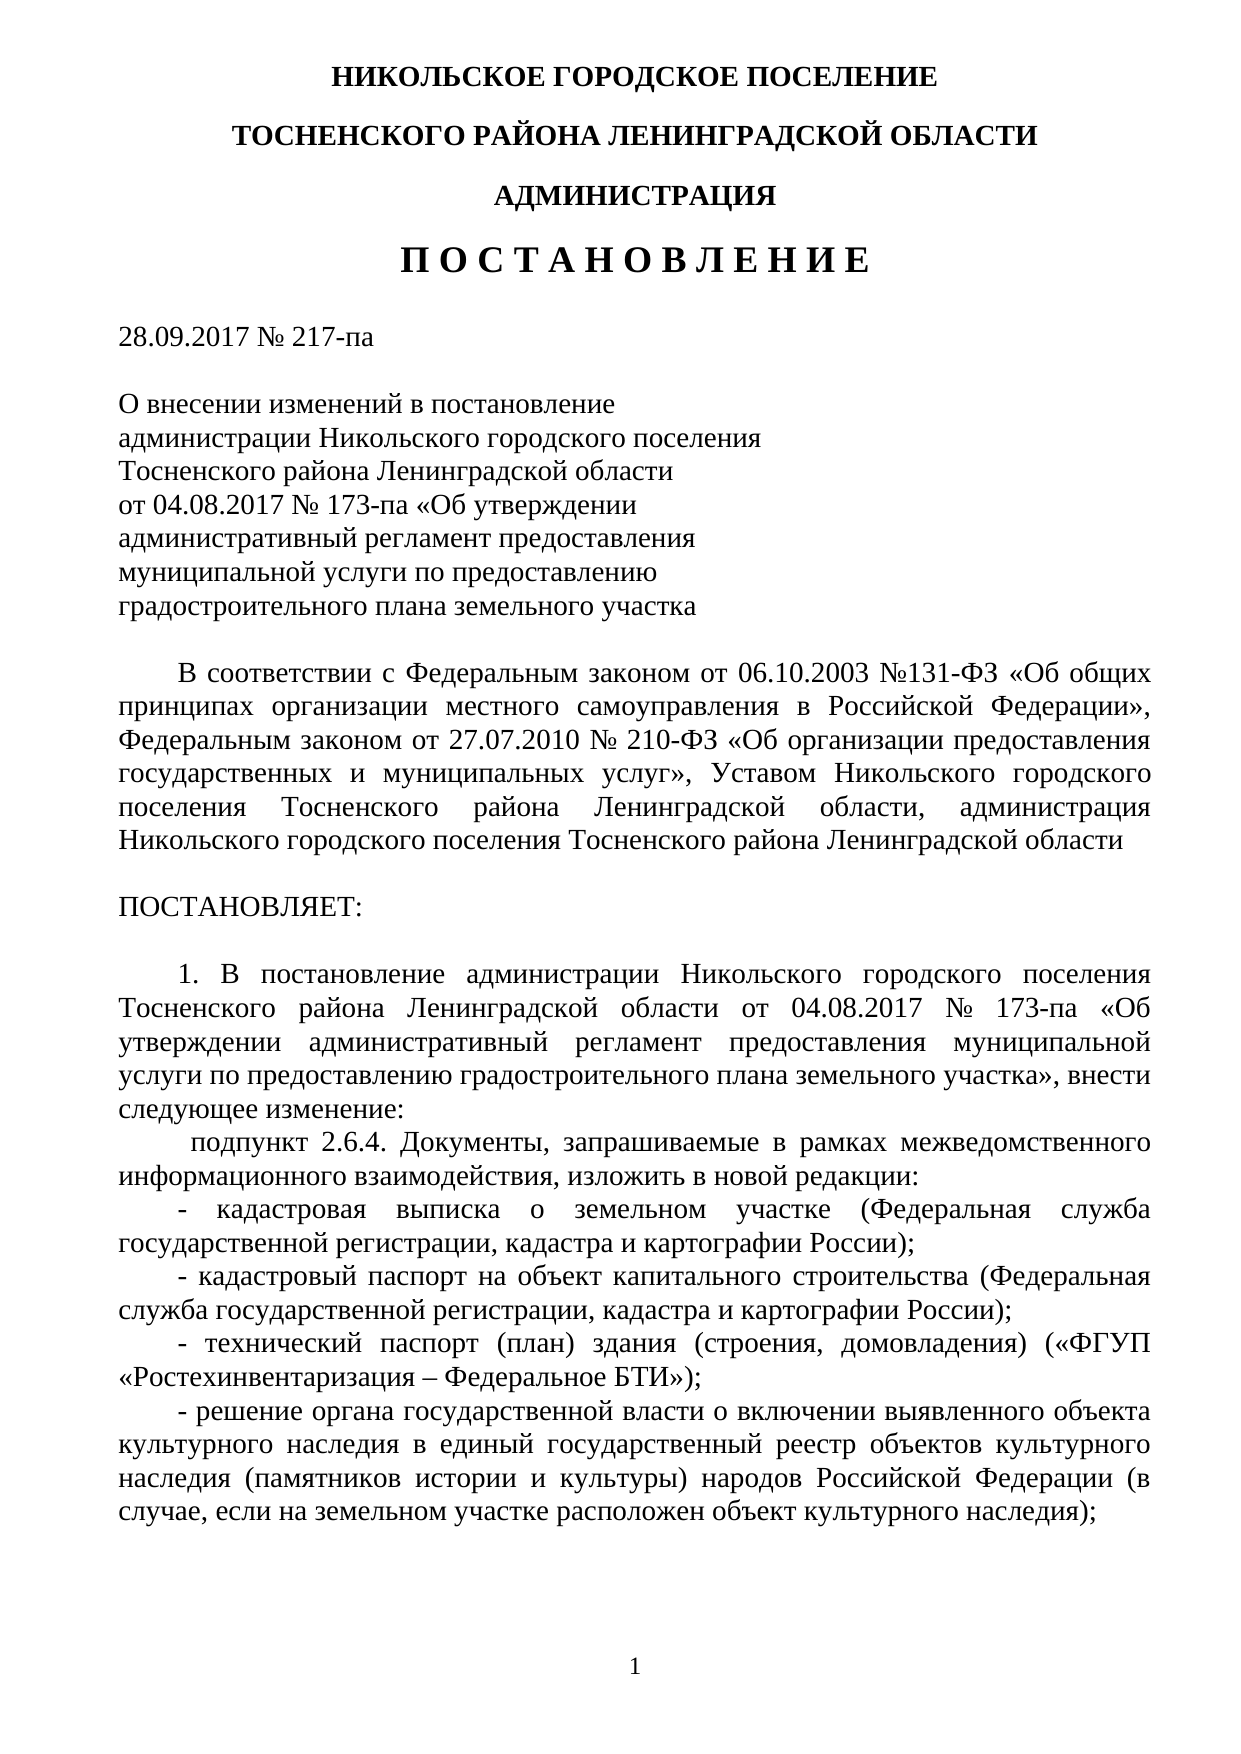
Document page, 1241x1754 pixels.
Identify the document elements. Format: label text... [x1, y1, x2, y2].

text АДМИНИСТРАЦИЯ [118, 178, 1152, 211]
text - технический паспорт (план) здания (строения, домовладения) («ФГУП «Ростехинвентаризация – Федеральное БТИ»); [118, 1326, 1152, 1393]
text ТОСНЕНСКОГО РАЙОНА ЛЕНИНГРАДСКОЙ ОБЛАСТИ [118, 118, 1152, 152]
text 28.09.2017 № 217-па [118, 319, 1152, 353]
title О внесении изменений в постановление администрации Никольского городского поселения Тосненского района Ленинградской области [118, 386, 812, 487]
title подпункт 2.6.4. Документы, запрашиваемые в рамках межведомственного информационного взаимодействия, изложить в новой редакции: [118, 1124, 1152, 1191]
title 1. В постановление администрации Никольского городского поселения Тосненского района Ленинградской области от 04.08.2017 № 173-па «Об утверждении административный регламент предоставления муниципальной услуги по предоставлению градостроительного плана земельного участка», внести следующее изменение: [118, 957, 1152, 1124]
text НИКОЛЬСКОЕ ГОРОДСКОЕ ПОСЕЛЕНИЕ [118, 59, 1152, 93]
text - решение органа государственной власти о включении выявленного объекта культурного наследия в единый государственный реестр объектов культурного наследия (памятников истории и культуры) народов Российской Федерации (в случае, если на земельном участке расположен объект культурного наследия); [118, 1393, 1152, 1527]
text - кадастровая выписка о земельном участке (Федеральная служба государственной регистрации, кадастра и картографии России); [118, 1191, 1152, 1258]
text В соответствии с Федеральным законом от 06.10.2003 №131-ФЗ «Об общих принципах организации местного самоуправления в Российской Федерации», Федеральным законом от 27.07.2010 № 210-ФЗ «Об организации предоставления государственных и муниципальных услуг», Уставом Никольского городского поселения Тосненского района Ленинградской области, администрация Никольского городского поселения Тосненского района Ленинградской области [118, 655, 1152, 856]
title от 04.08.2017 № 173-па «Об утверждении административный регламент предоставления муниципальной услуги по предоставлению градостроительного плана земельного участка [118, 487, 812, 621]
text - кадастровый паспорт на объект капитального строительства (Федеральная служба государственной регистрации, кадастра и картографии России); [118, 1258, 1152, 1326]
text П О С Т А Н О В Л Е Н И Е [118, 238, 1152, 281]
text ПОСТАНОВЛЯЕТ: [118, 889, 1152, 923]
